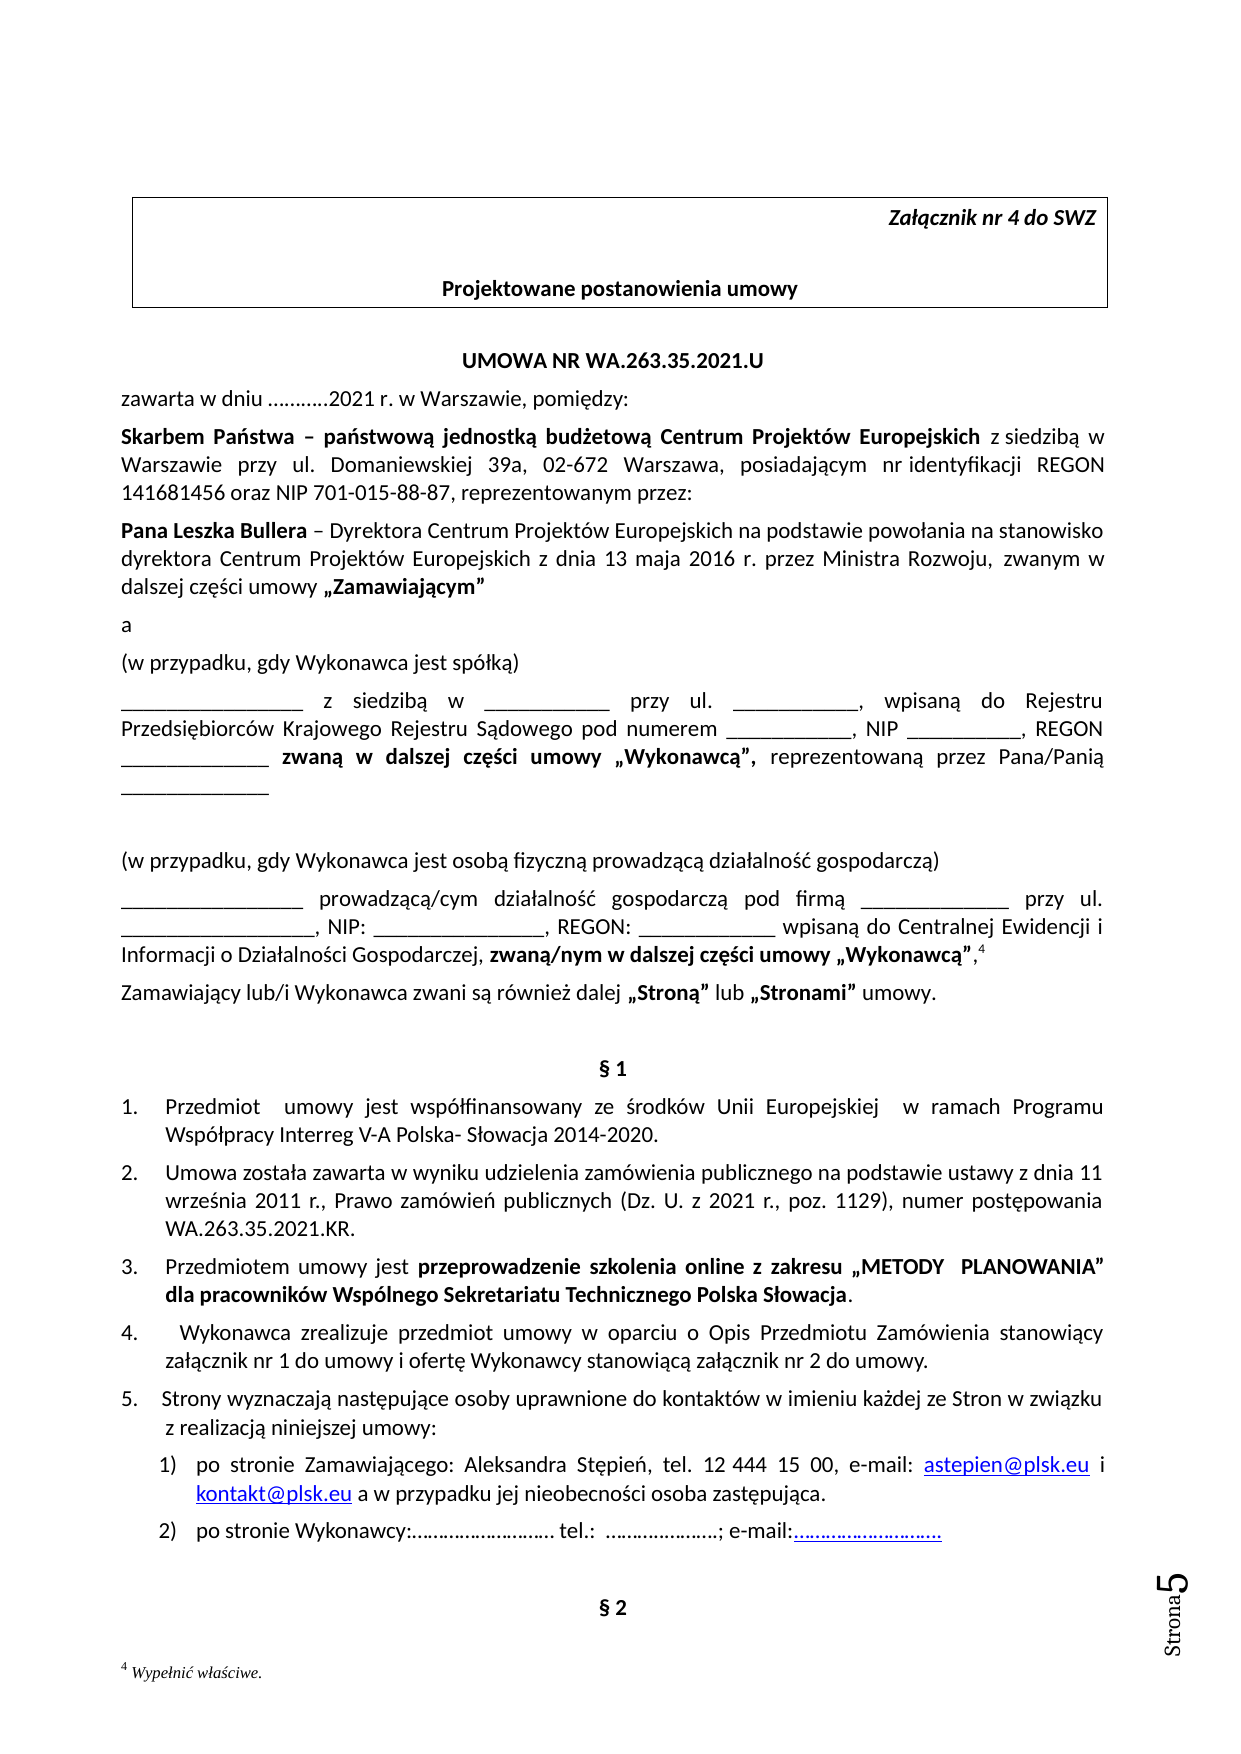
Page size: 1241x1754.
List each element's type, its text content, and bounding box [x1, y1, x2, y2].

text Skarbem Państwa – państwową jednostką budżetową Centrum Projektów Europejskich z siedzibą w Warszawie przy ul. Domaniewskiej 39a, 02-672 Warszawa, posiadającym nr identyfikacji REGON 141681456 oraz NIP 701-015-88-87, reprezentowanym przez: [121, 422, 1105, 506]
list Wykonawca zrealizuje przedmiot umowy w oparciu o Opis Przedmiotu Zamówienia stanowiący załącznik nr 1 do umowy i ofertę Wykonawcy stanowiącą załącznik nr 2 do umowy. [121, 1318, 1105, 1374]
text Zamawiający lub/i Wykonawca zwani są również dalej „Stroną” lub „Stronami” umowy. [121, 978, 1105, 1006]
text (w przypadku, gdy Wykonawca jest osobą fizyczną prowadzącą działalność gospodarczą) [121, 846, 1105, 874]
text a [121, 610, 1105, 638]
list Przedmiot umowy jest współfinansowany ze środków Unii Europejskiej w ramach Programu Współpracy Interreg V-A Polska- Słowacja 2014-2020. [121, 1092, 1105, 1148]
list Umowa została zawarta w wyniku udzielenia zamówienia publicznego na podstawie ustawy z dnia 11 września 2011 r., Prawo zamówień publicznych (Dz. U. z 2021 r., poz. 1129), numer postępowania WA.263.35.2021.KR. [121, 1158, 1105, 1242]
table_cell Projektowane postanowienia umowy [133, 269, 1107, 307]
text Pana Leszka Bullera – Dyrektora Centrum Projektów Europejskich na podstawie powołania na stanowisko dyrektora Centrum Projektów Europejskich z dnia 13 maja 2016 r. przez Ministra Rozwoju, zwanym w dalszej części umowy „Zamawiającym” [121, 516, 1105, 600]
list Przedmiotem umowy jest przeprowadzenie szkolenia online z zakresu „METODY PLANOWANIA” dla pracowników Wspólnego Sekretariatu Technicznego Polska Słowacja. [121, 1252, 1105, 1308]
text ________________ z siedzibą w ___________ przy ul. ___________, wpisaną do Rejestru Przedsiębiorców Krajowego Rejestru Sądowego pod numerem ___________, NIP __________, REGON _____________ zwaną w dalszej części umowy „Wykonawcą”, reprezentowaną przez Pana/Panią _____________ [121, 686, 1105, 798]
list po stronie Zamawiającego: Aleksandra Stępień, tel. 12 444 15 00, e-mail: astepien@plsk.eu i kontakt@plsk.eu a w przypadku jej nieobecności osoba zastępująca. [158, 1451, 1105, 1507]
text § 2 [121, 1593, 1105, 1621]
table_header Załącznik nr 4 do SWZ [133, 198, 1107, 269]
text ________________ prowadzącą/cym działalność gospodarczą pod firmą _____________ przy ul. _________________, NIP: _______________, REGON: ____________ wpisaną do Centralnej Ewidencji i Informacji o Działalności Gospodarczej, zwaną/nym w dalszej części umowy „Wykonawcą”, [121, 884, 1105, 968]
list po stronie Wykonawcy:……………………… tel.: ………..……….; e-mail:………………………. [158, 1517, 1105, 1545]
list Strony wyznaczają następujące osoby uprawnione do kontaktów w imieniu każdej ze Stron w związku z realizacją niniejszej umowy: [121, 1384, 1105, 1441]
text UMOWA NR WA.263.35.2021.U [121, 346, 1105, 374]
text zawarta w dniu …...…..2021 r. w Warszawie, pomiędzy: [121, 384, 1105, 412]
text (w przypadku, gdy Wykonawca jest spółką) [121, 648, 1105, 676]
text § 1 [121, 1054, 1105, 1082]
